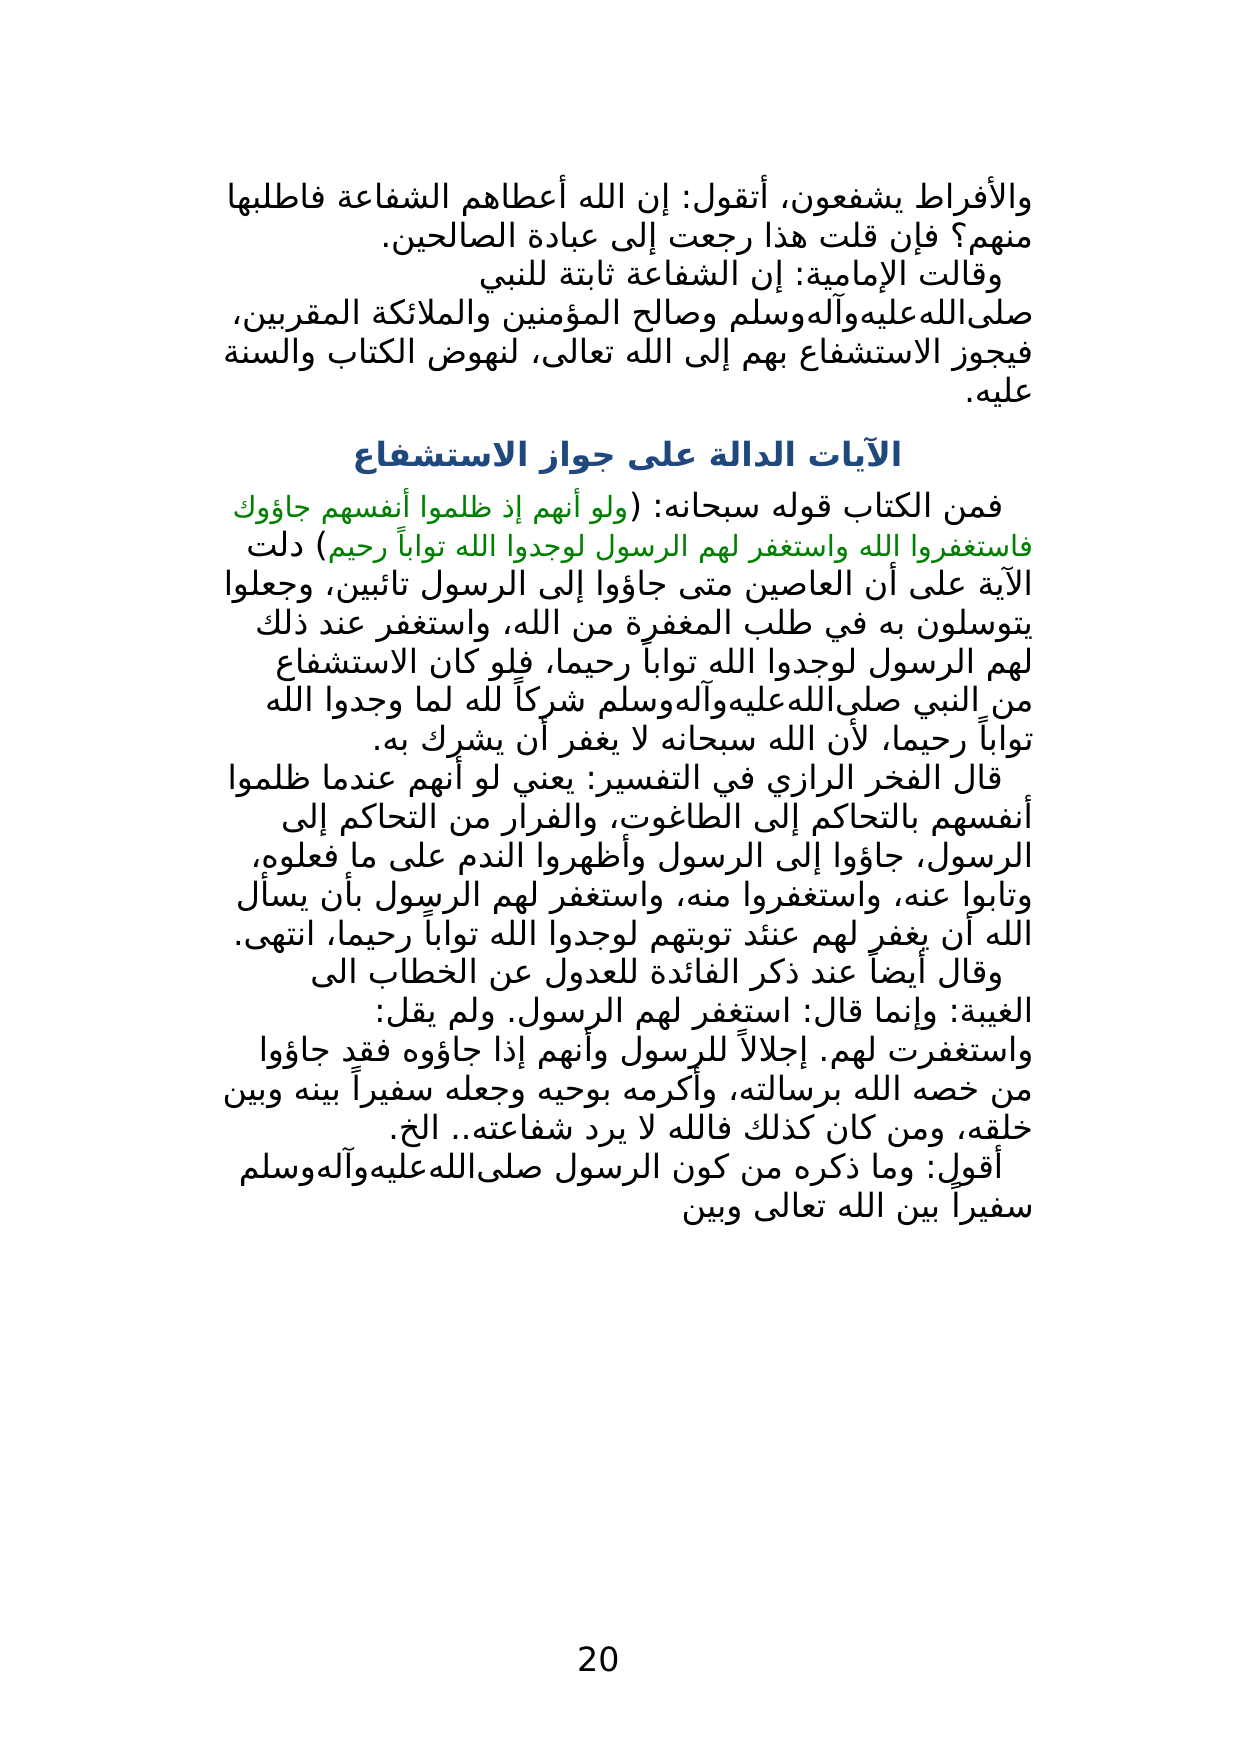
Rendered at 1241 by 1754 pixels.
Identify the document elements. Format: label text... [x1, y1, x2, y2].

text فمن الكتاب قوله سبحانه: (ولو أنهم إذ ظلموا أنفسهم جاؤوك فاستغفروا الله واستغفر لهم الرسول لوجدوا الله تواباً رحيم) دلت الآية على أن العاصين متى جاؤوا إلى الرسول تائبين، وجعلوا يتوسلون به في طلب المغفرة من الله، واستغفر عند ذلك لهم الرسول لوجدوا الله تواباً رحيما، فلو كان الاستشفاع من النبي صلى‌الله‌عليه‌وآله‌وسلم شركاً لله لما وجدوا الله تواباً رحيما، لأن الله سبحانه لا يغفر أن يشرك به. [222, 487, 1033, 759]
subtitle الآيات الدالة على جواز الاستشفاع [222, 435, 1033, 474]
text والأفراط يشفعون، أتقول: إن الله أعطاهم الشفاعة فاطلبها منهم؟ فإن قلت هذا رجعت إلى عبادة الصالحين. [222, 177, 1033, 255]
text أقول: وما ذكره من كون الرسول صلى‌الله‌عليه‌وآله‌وسلم سفيراً بين الله تعالى وبين [222, 1147, 1033, 1225]
text وقالت الإمامية: إن الشفاعة ثابتة للنبي صلى‌الله‌عليه‌وآله‌وسلم وصالح المؤمنين والملائكة المقربين، فيجوز الاستشفاع بهم إلى الله تعالى، لنهوض الكتاب والسنة عليه. [222, 255, 1033, 410]
text وقال أيضاً عند ذكر الفائدة للعدول عن الخطاب الى الغيبة: وإنما قال: استغفر لهم الرسول. ولم يقل: واستغفرت لهم. إجلالاً للرسول وأنهم إذا جاؤوه فقد جاؤوا من خصه الله برسالته، وأكرمه بوحيه وجعله سفيراً بينه وبين خلقه، ومن كان كذلك فالله لا يرد شفاعته.. الخ. [222, 953, 1033, 1147]
text قال الفخر الرازي في التفسير: يعني لو أنهم عندما ظلموا أنفسهم بالتحاكم إلى الطاغوت، والفرار من التحاكم إلى الرسول، جاؤوا إلى الرسول وأظهروا الندم على ما فعلوه، وتابوا عنه، واستغفروا منه، واستغفر لهم الرسول بأن يسأل الله أن يغفر لهم عنئد توبتهم لوجدوا الله تواباً رحيما، انتهى. [222, 759, 1033, 953]
